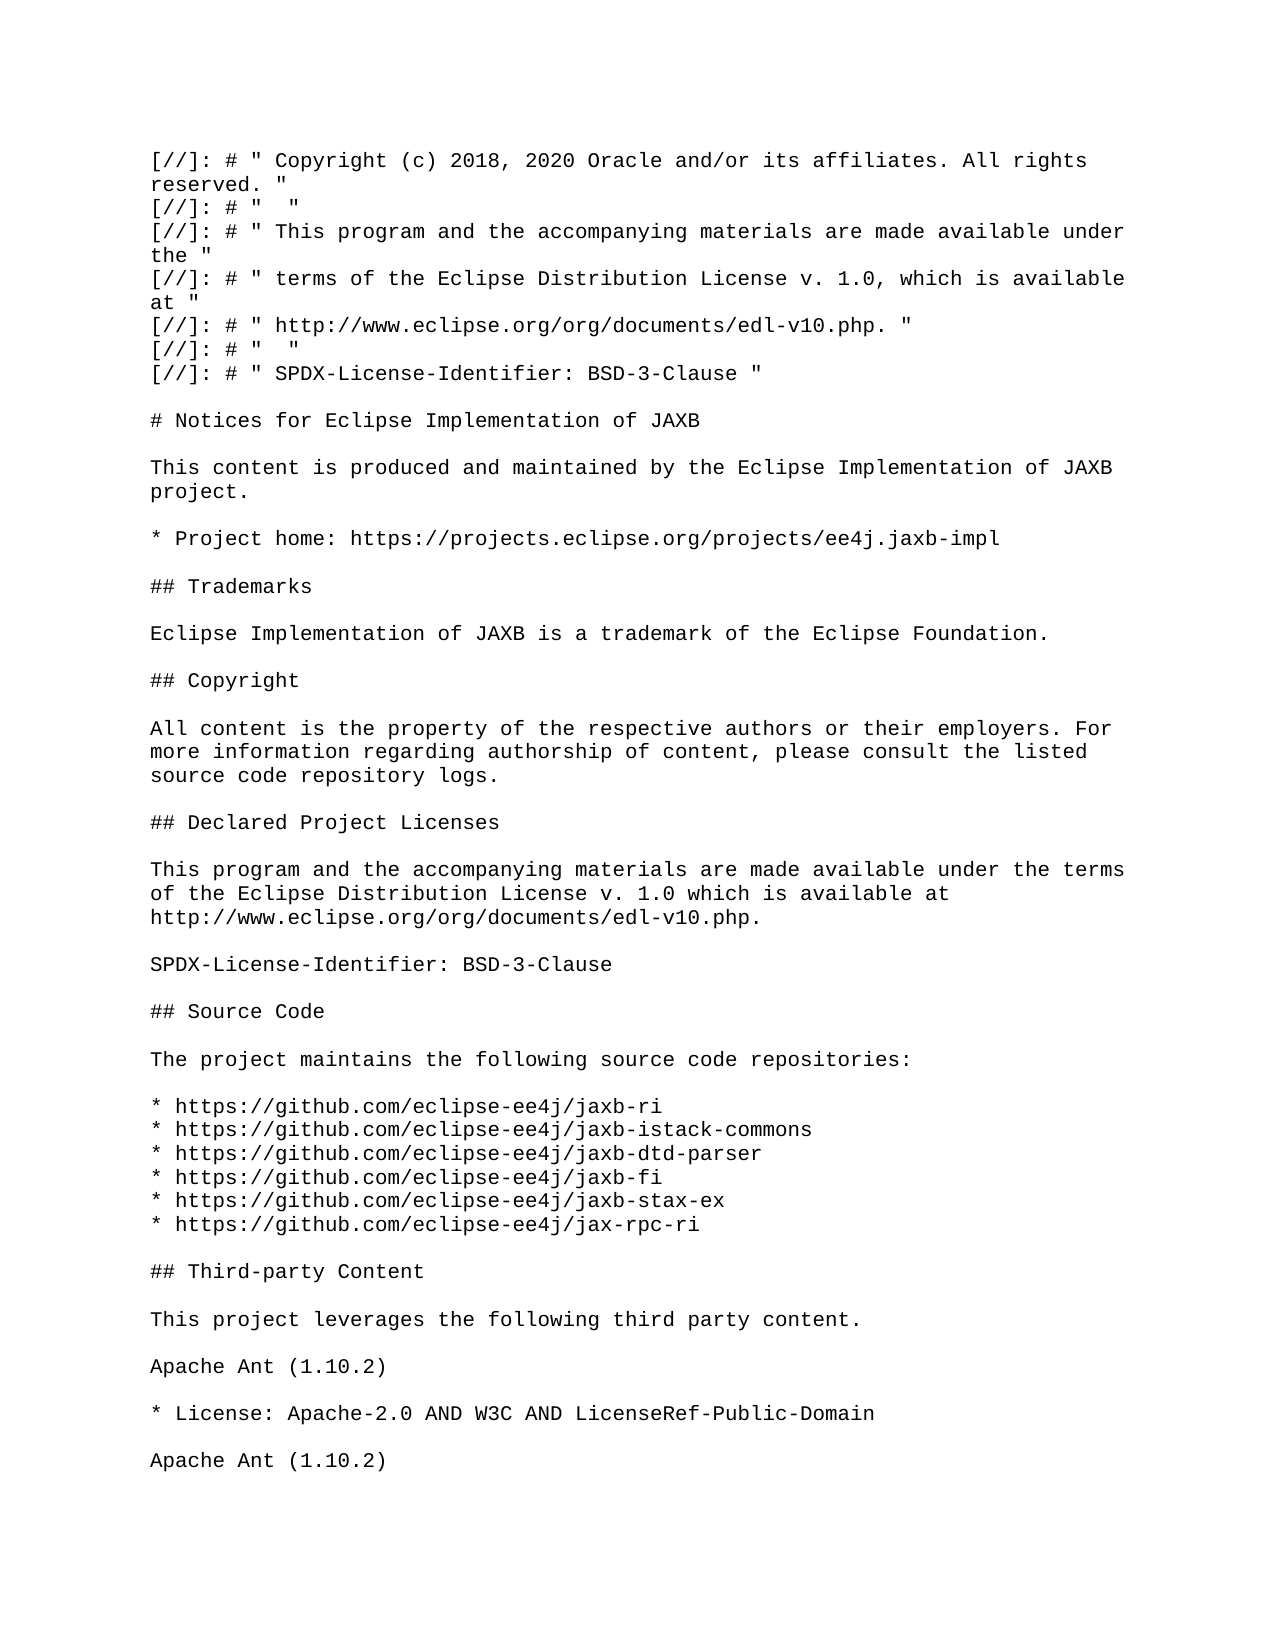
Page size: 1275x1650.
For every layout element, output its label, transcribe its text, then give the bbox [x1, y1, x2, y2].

text [//]: # " SPDX-License-Identifier: BSD-3-Clause " [150, 363, 1125, 386]
text * https://github.com/eclipse-ee4j/jaxb-ri [150, 1096, 1125, 1119]
text ## Copyright [150, 670, 1125, 694]
text This content is produced and maintained by the Eclipse Implementation of JAXB [150, 457, 1125, 481]
text This program and the accompanying materials are made available under the terms [150, 859, 1125, 883]
text [//]: # " terms of the Eclipse Distribution License v. 1.0, which is available at " [150, 268, 1125, 316]
text ## Source Code [150, 1001, 1125, 1025]
text source code repository logs. [150, 765, 1125, 788]
text * https://github.com/eclipse-ee4j/jaxb-dtd-parser [150, 1143, 1125, 1167]
text more information regarding authorship of content, please consult the listed [150, 741, 1125, 765]
text http://www.eclipse.org/org/documents/edl-v10.php. [150, 907, 1125, 930]
text [//]: # " Copyright (c) 2018, 2020 Oracle and/or its affiliates. All rights reserved. " [150, 150, 1125, 197]
text This project leverages the following third party content. [150, 1309, 1125, 1332]
text Eclipse Implementation of JAXB is a trademark of the Eclipse Foundation. [150, 623, 1125, 647]
text [//]: # " http://www.eclipse.org/org/documents/edl-v10.php. " [150, 316, 1125, 339]
text [//]: # " This program and the accompanying materials are made available under the " [150, 221, 1125, 268]
text * https://github.com/eclipse-ee4j/jaxb-fi [150, 1167, 1125, 1190]
text * https://github.com/eclipse-ee4j/jaxb-istack-commons [150, 1119, 1125, 1143]
text ## Third-party Content [150, 1261, 1125, 1285]
text Apache Ant (1.10.2) [150, 1451, 1125, 1474]
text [150, 1403, 1125, 1427]
text Apache Ant (1.10.2) [150, 1356, 1125, 1379]
text * Project home: https://projects.eclipse.org/projects/ee4j.jaxb-impl [150, 528, 1125, 552]
text SPDX-License-Identifier: BSD-3-Clause [150, 954, 1125, 978]
text ## Declared Project Licenses [150, 812, 1125, 836]
text project. [150, 481, 1125, 505]
text [//]: # " " [150, 197, 1125, 221]
text All content is the property of the respective authors or their employers. For [150, 717, 1125, 741]
text ## Trademarks [150, 576, 1125, 599]
text [//]: # " " [150, 339, 1125, 363]
text # Notices for Eclipse Implementation of JAXB [150, 410, 1125, 434]
text * https://github.com/eclipse-ee4j/jax-rpc-ri [150, 1214, 1125, 1238]
text of the Eclipse Distribution License v. 1.0 which is available at [150, 883, 1125, 907]
text The project maintains the following source code repositories: [150, 1048, 1125, 1072]
text * https://github.com/eclipse-ee4j/jaxb-stax-ex [150, 1190, 1125, 1214]
